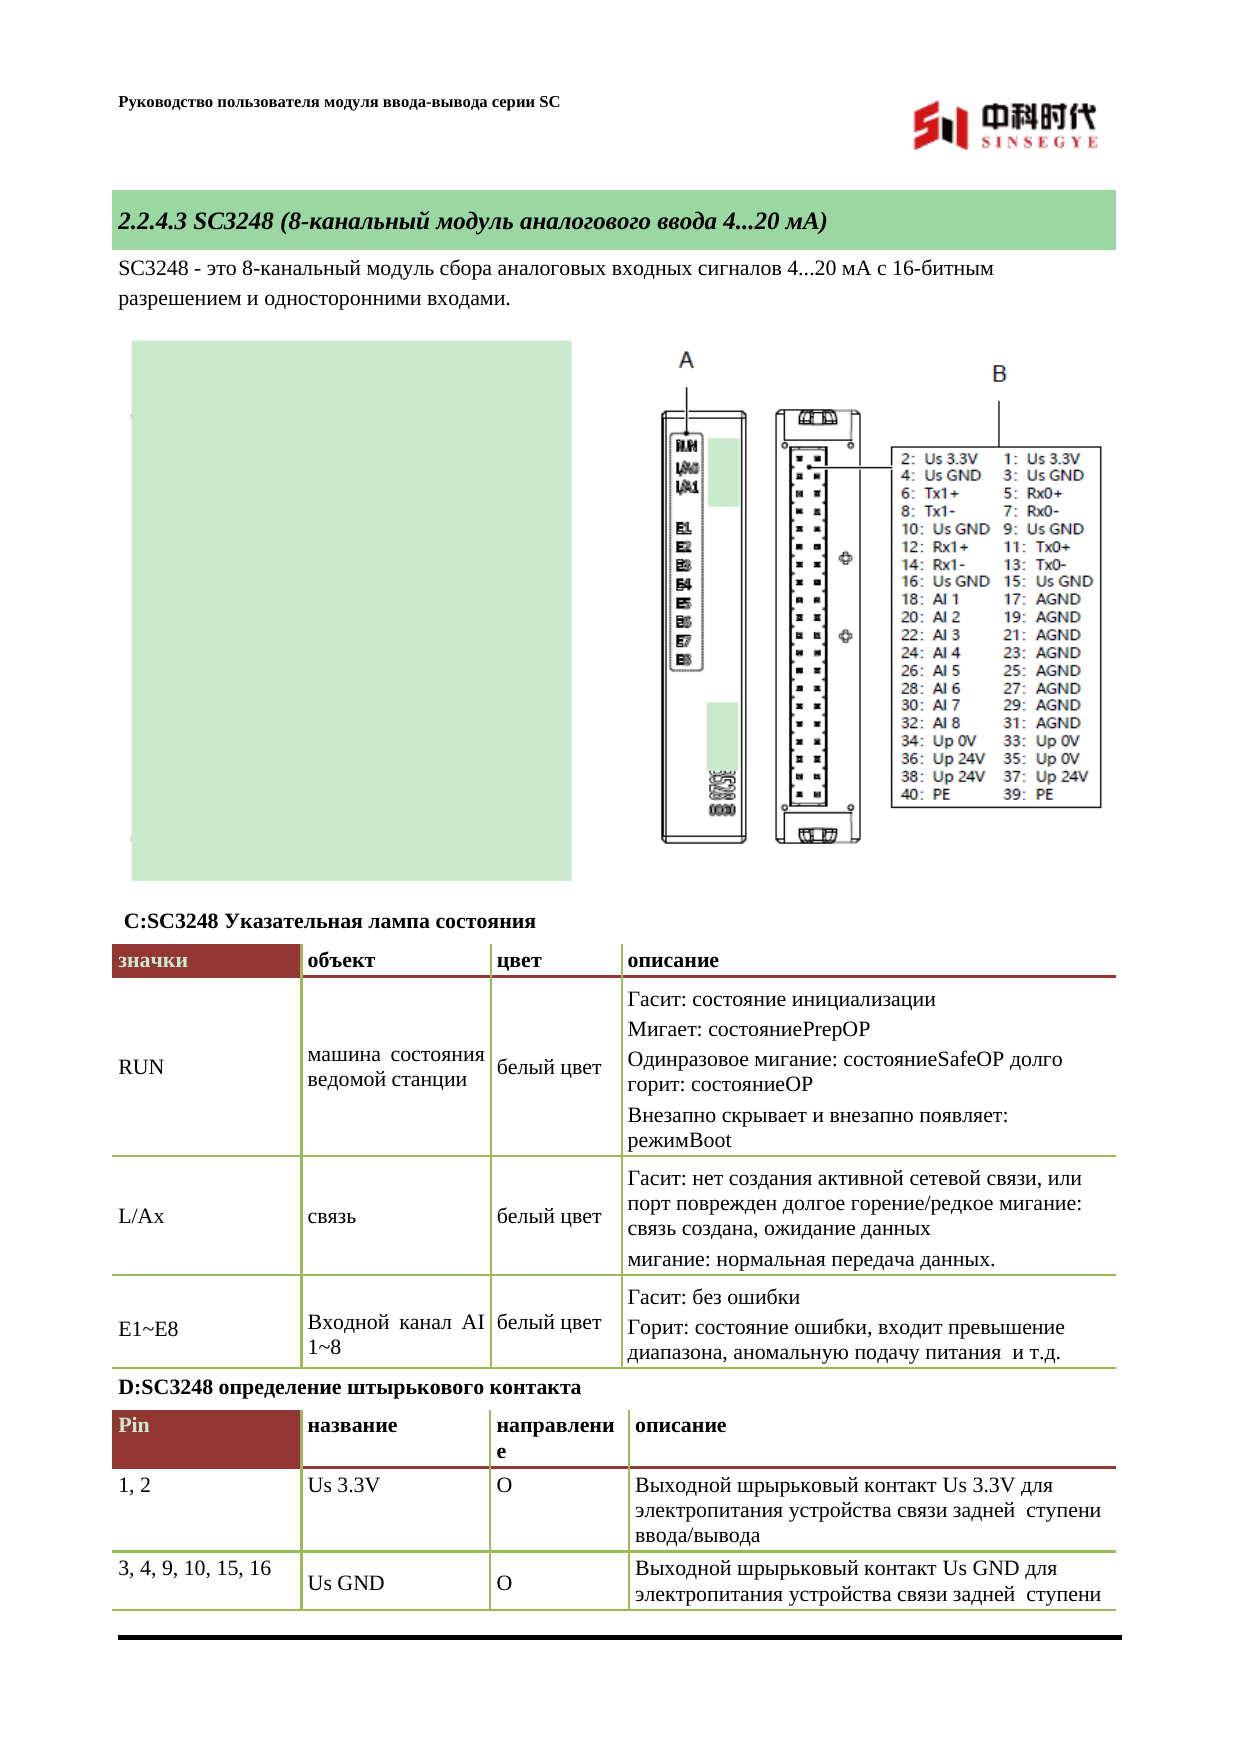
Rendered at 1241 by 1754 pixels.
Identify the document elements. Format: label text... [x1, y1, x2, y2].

table_cell Us 3.3V [303, 1469, 489, 1550]
table_cell белый цвет [492, 978, 621, 1155]
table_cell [630, 1553, 1116, 1609]
table_header объект [303, 944, 490, 975]
table_header направление [491, 1410, 628, 1466]
table_header значки [112, 944, 300, 975]
table_cell 3, 4, 9, 10, 15, 16 [112, 1553, 300, 1609]
table_header описание [623, 944, 1116, 975]
table_cell связь [303, 1157, 490, 1274]
table_cell O [491, 1469, 628, 1550]
table_cell Us GND [303, 1553, 489, 1609]
text C:SC3248 Указательная лампа состояния [118, 908, 1122, 934]
table_header 2.2.4.3 SC3248 (8-канальный модуль аналогового ввода 4...20 мА) [112, 190, 1116, 250]
table_header описание [630, 1410, 1116, 1466]
table_header Pin [112, 1410, 300, 1466]
table_cell Входной канал AI 1~8 [303, 1276, 490, 1367]
table_cell E1~E8 [112, 1276, 300, 1367]
table_cell белый цвет [492, 1276, 621, 1367]
table_cell Гасит: нет создания активной сетевой связи, или порт поврежден долгое горение/редкое мигание: связь создана, ожидание данных мигание: нормальная передача данных. [623, 1157, 1116, 1274]
table_header цвет [492, 944, 621, 975]
table_header название [303, 1410, 489, 1466]
table_cell Гасит: без ошибки Горит: состояние ошибки, входит превышение диапазона, аномальную подачу питания и т.д. [623, 1276, 1116, 1367]
table_cell 1, 2 [112, 1469, 300, 1550]
table_cell L/Ax [112, 1157, 300, 1274]
table_cell O [491, 1553, 628, 1609]
text SC3248 - это 8-канальный модуль сбора аналоговых входных сигналов 4...20 мА с 16-битным разрешением и односторонними входами. [118, 255, 1122, 310]
table_cell Гасит: состояние инициализации Мигает: состояниеPrepOP Одинразовое мигание: состояниеSafeOP долго горит: состояниеOP Внезапно скрывает и внезапно появляет: режимBoot [623, 978, 1116, 1155]
text D:SC3248 определение штырькового контакта [118, 1374, 1122, 1399]
table_cell Выходной шрырьковый контакт Us 3.3V для электропитания устройства связи задней ступени ввода/вывода [630, 1469, 1116, 1550]
table_cell белый цвет [492, 1157, 621, 1274]
table_cell машина состояния ведомой станции [303, 978, 490, 1155]
table_cell RUN [112, 978, 300, 1155]
